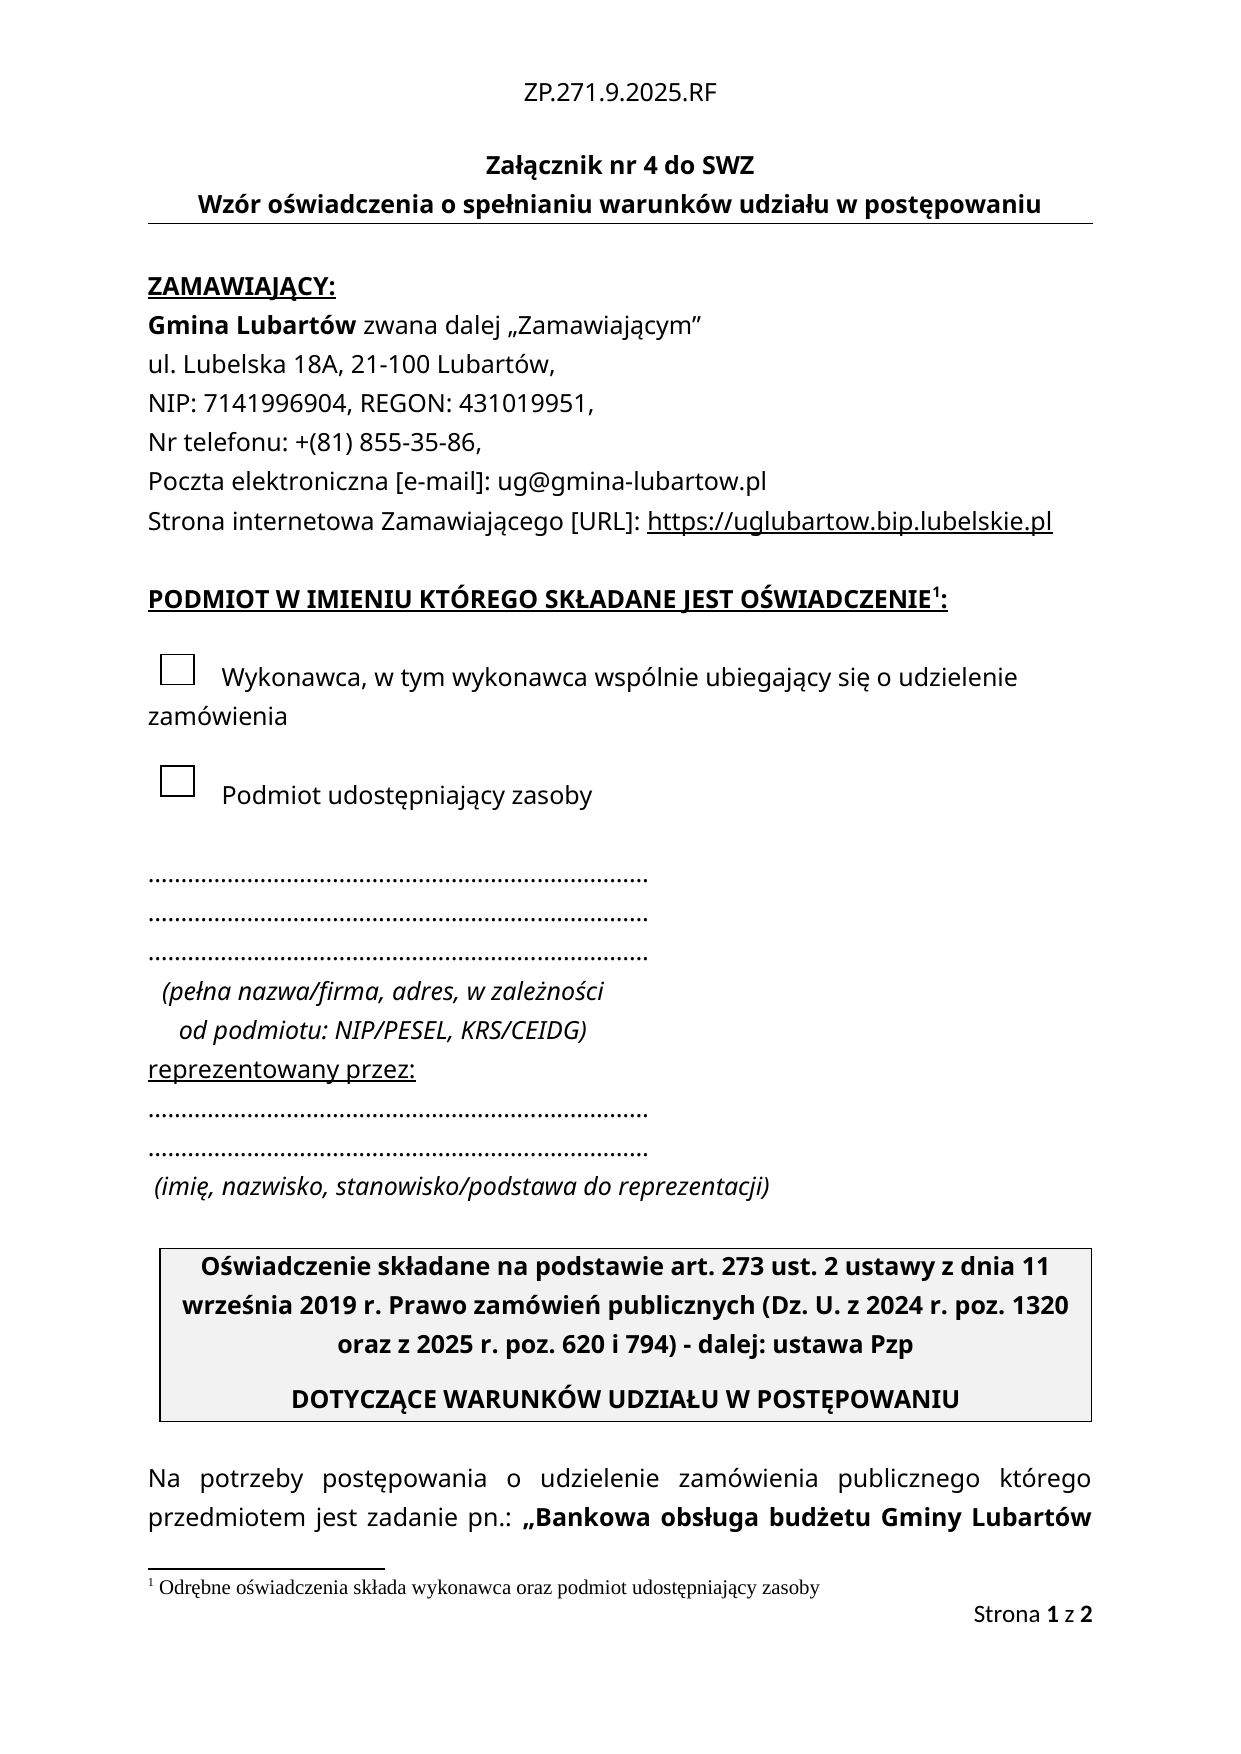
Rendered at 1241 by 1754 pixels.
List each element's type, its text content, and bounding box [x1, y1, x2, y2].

text Wykonawca, w tym wykonawca wspólnie ubiegający się o udzielenie zamówienia [148, 660, 1093, 733]
text reprezentowany przez: [148, 1052, 1093, 1086]
text Podmiot udostępniający zasoby [148, 777, 1093, 811]
table_header Oświadczenie składane na podstawie art. 273 ust. 2 ustawy z dnia 11 września 2019 r. Prawo zamówień publicznych (Dz. U. z 2024 r. poz. 1320 oraz z 2025 r. poz. 620 i 794) - dalej: ustawa Pzp DOTYCZĄCE WARUNKÓW UDZIAŁU W POSTĘPOWANIU [161, 1249, 1091, 1421]
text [148, 1461, 1093, 1534]
text ul. Lubelska 18A, 21-100 Lubartów, [148, 347, 1093, 381]
text …………………………………………………..…..………… [148, 895, 651, 929]
text Nr telefonu: +(81) 855-35-86, [148, 425, 1093, 459]
text Wzór oświadczenia o spełnianiu warunków udziału w postępowaniu [148, 187, 1093, 223]
text ZAMAWIAJĄCY: [148, 268, 1093, 302]
text (imię, nazwisko, stanowisko/podstawa do reprezentacji) [148, 1169, 1093, 1203]
text …………………………………………………..…..………… [148, 934, 651, 968]
text …………………………………………………..…..………… [148, 856, 651, 890]
text NIP: 7141996904, REGON: 431019951, [148, 386, 1093, 420]
text …………………………………………………..…..………… [148, 1130, 651, 1164]
text Poczta elektroniczna [e-mail]: ug@gmina-lubartow.pl [148, 464, 1093, 498]
text Załącznik nr 4 do SWZ [148, 148, 1093, 182]
text …………………………………………………..…..………… [148, 1091, 651, 1125]
text (pełna nazwa/firma, adres, w zależności od podmiotu: NIP/PESEL, KRS/CEIDG) [148, 973, 621, 1046]
text Gmina Lubartów zwana dalej „Zamawiającym” [148, 307, 1093, 341]
text PODMIOT W IMIENIU KTÓREGO SKŁADANE JEST OŚWIADCZENIE: [148, 582, 1093, 616]
text Strona internetowa Zamawiającego [URL]: https://uglubartow.bip.lubelskie.pl [148, 503, 1093, 537]
